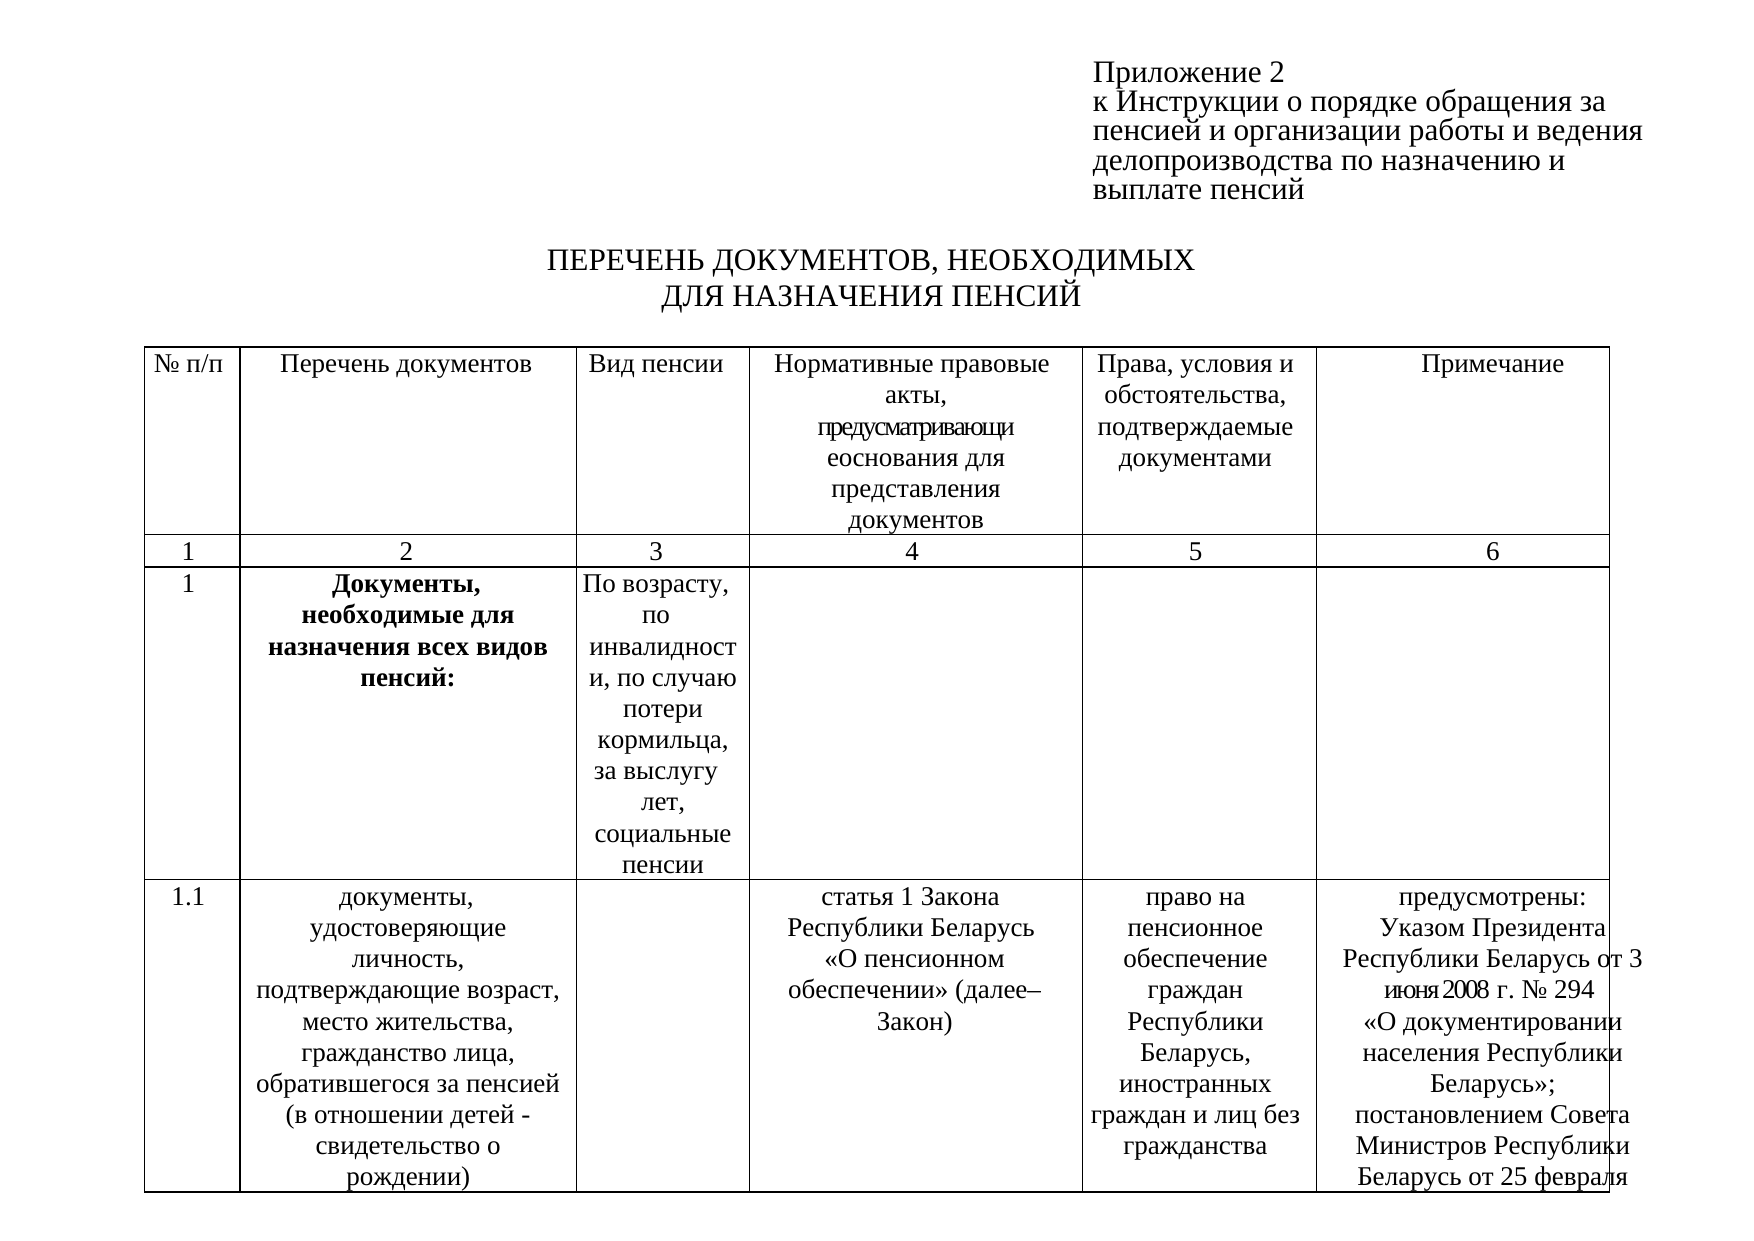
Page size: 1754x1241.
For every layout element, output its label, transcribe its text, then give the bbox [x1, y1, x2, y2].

table_header Приложение 2 к Инструкции о порядке обращения за пенсией и организации работы и ведения делопроизводства по назначению и выплате пенсий [118, 59, 1683, 205]
table_header ПЕРЕЧЕНЬ ДОКУМЕНТОВ, НЕОБХОДИМЫХ ДЛЯ НАЗНАЧЕНИЯ ПЕНСИЙ [133, 241, 1609, 1192]
